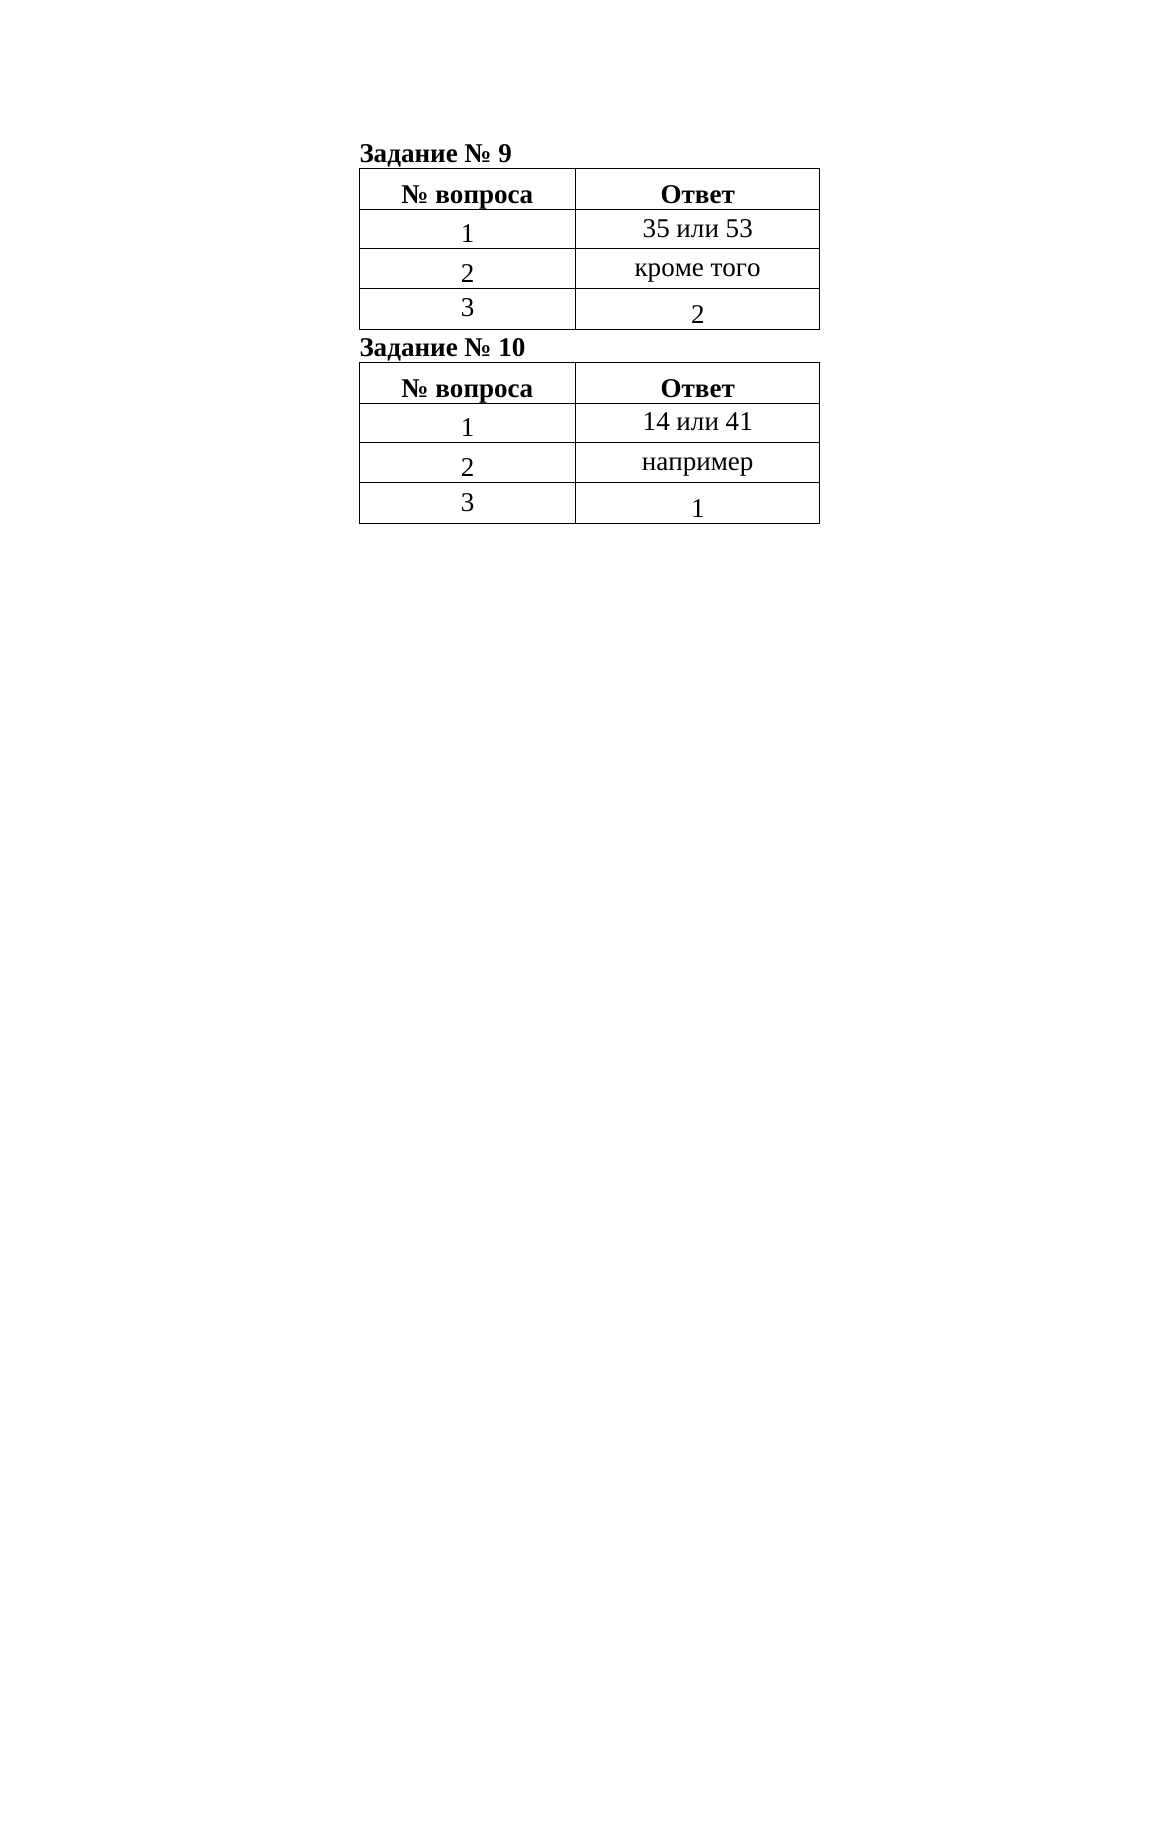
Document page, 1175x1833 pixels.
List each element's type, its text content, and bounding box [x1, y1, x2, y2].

table_cell 1 [576, 483, 819, 523]
table_header Ответ [576, 169, 819, 209]
table_cell 3 [360, 483, 575, 523]
table_cell например [576, 443, 819, 482]
text Задание № 9 [359, 141, 820, 168]
table_cell 2 [360, 249, 575, 288]
table_header № вопроса [360, 363, 575, 402]
table_cell 35 или 53 [576, 210, 819, 248]
table_cell 3 [360, 289, 575, 329]
table_cell кроме того [576, 249, 819, 288]
table_header Ответ [576, 363, 819, 402]
table_header № вопроса [360, 169, 575, 209]
table_cell 2 [360, 443, 575, 482]
table_cell 14 или 41 [576, 404, 819, 442]
table_cell 1 [360, 404, 575, 442]
table_cell 2 [576, 289, 819, 329]
table_cell 1 [360, 210, 575, 248]
text Задание № 10 [359, 334, 820, 362]
